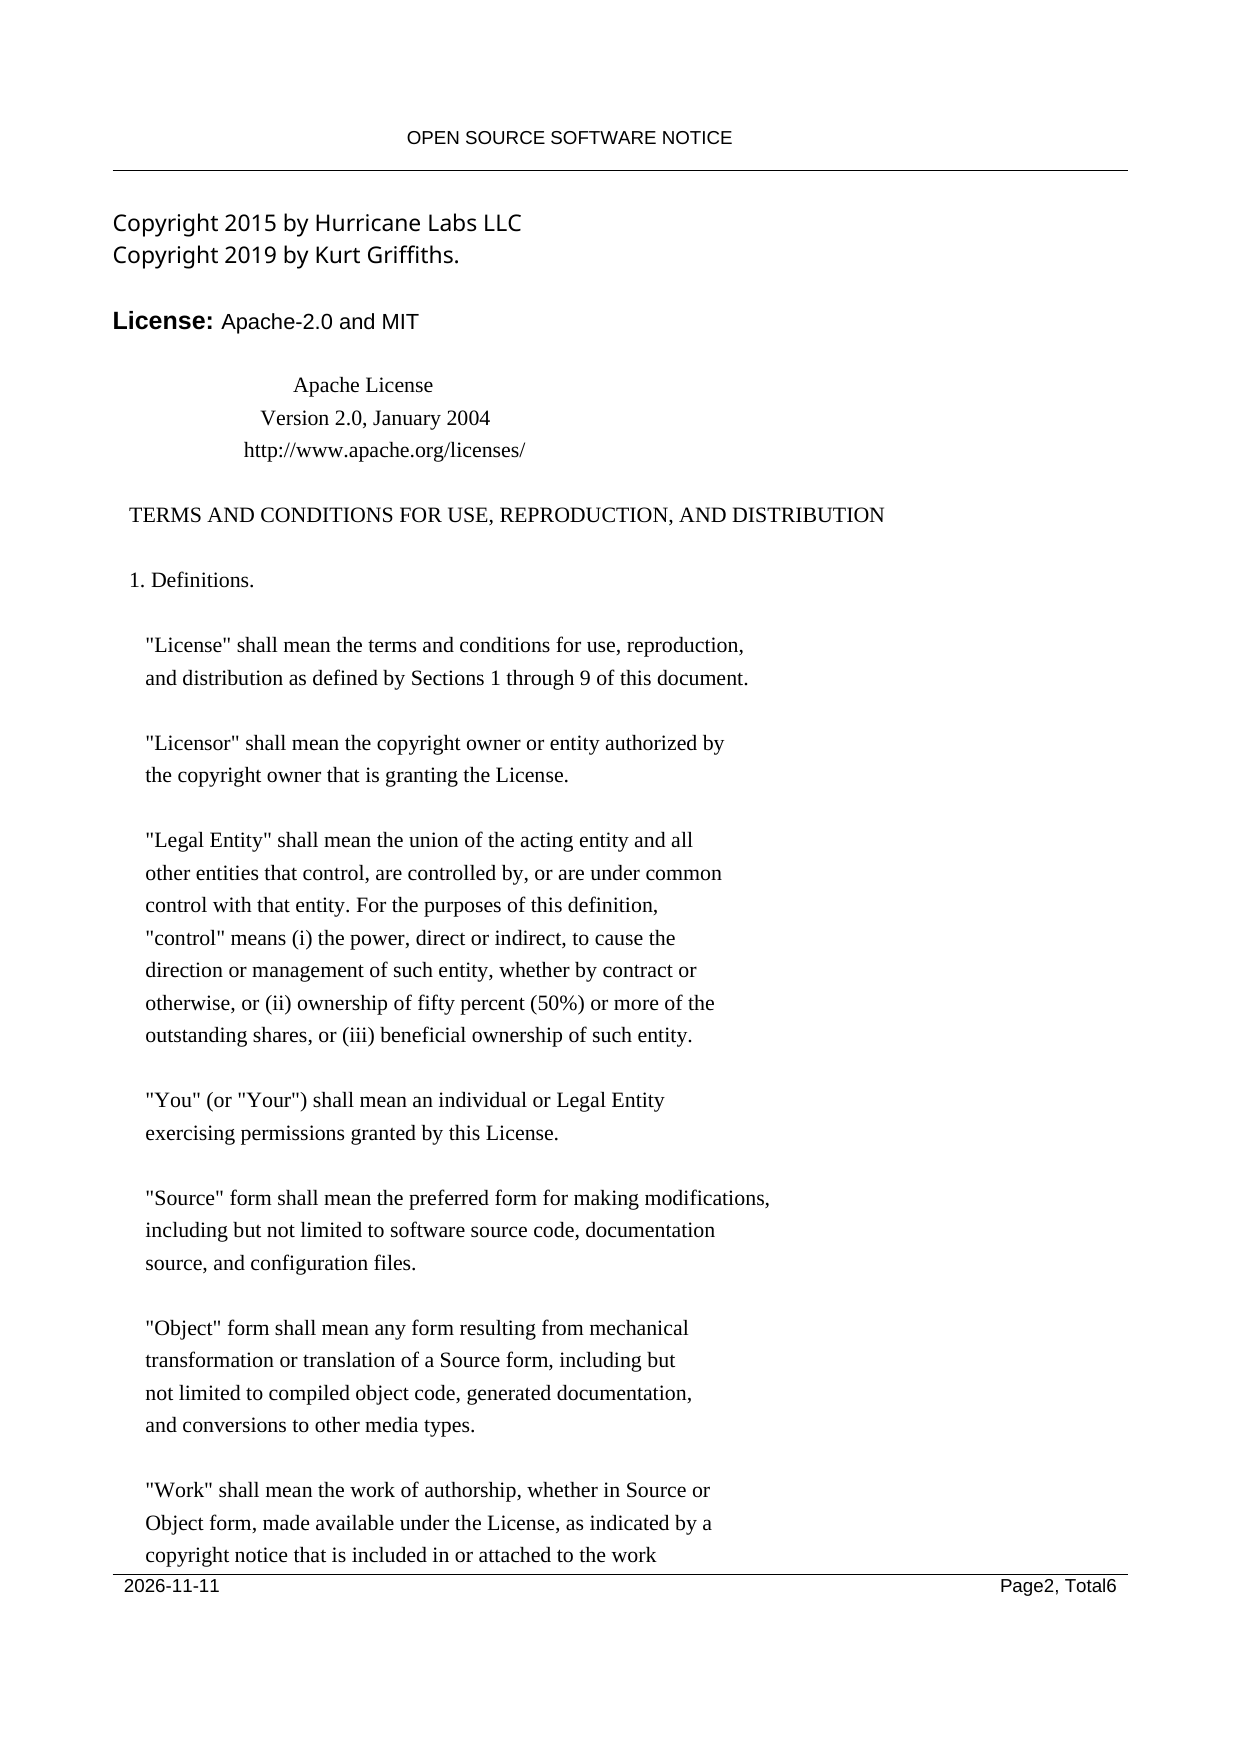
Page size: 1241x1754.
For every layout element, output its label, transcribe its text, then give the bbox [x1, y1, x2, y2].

text License: Apache-2.0 and MIT [112, 304, 1128, 336]
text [112, 336, 1128, 1571]
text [112, 206, 1128, 304]
